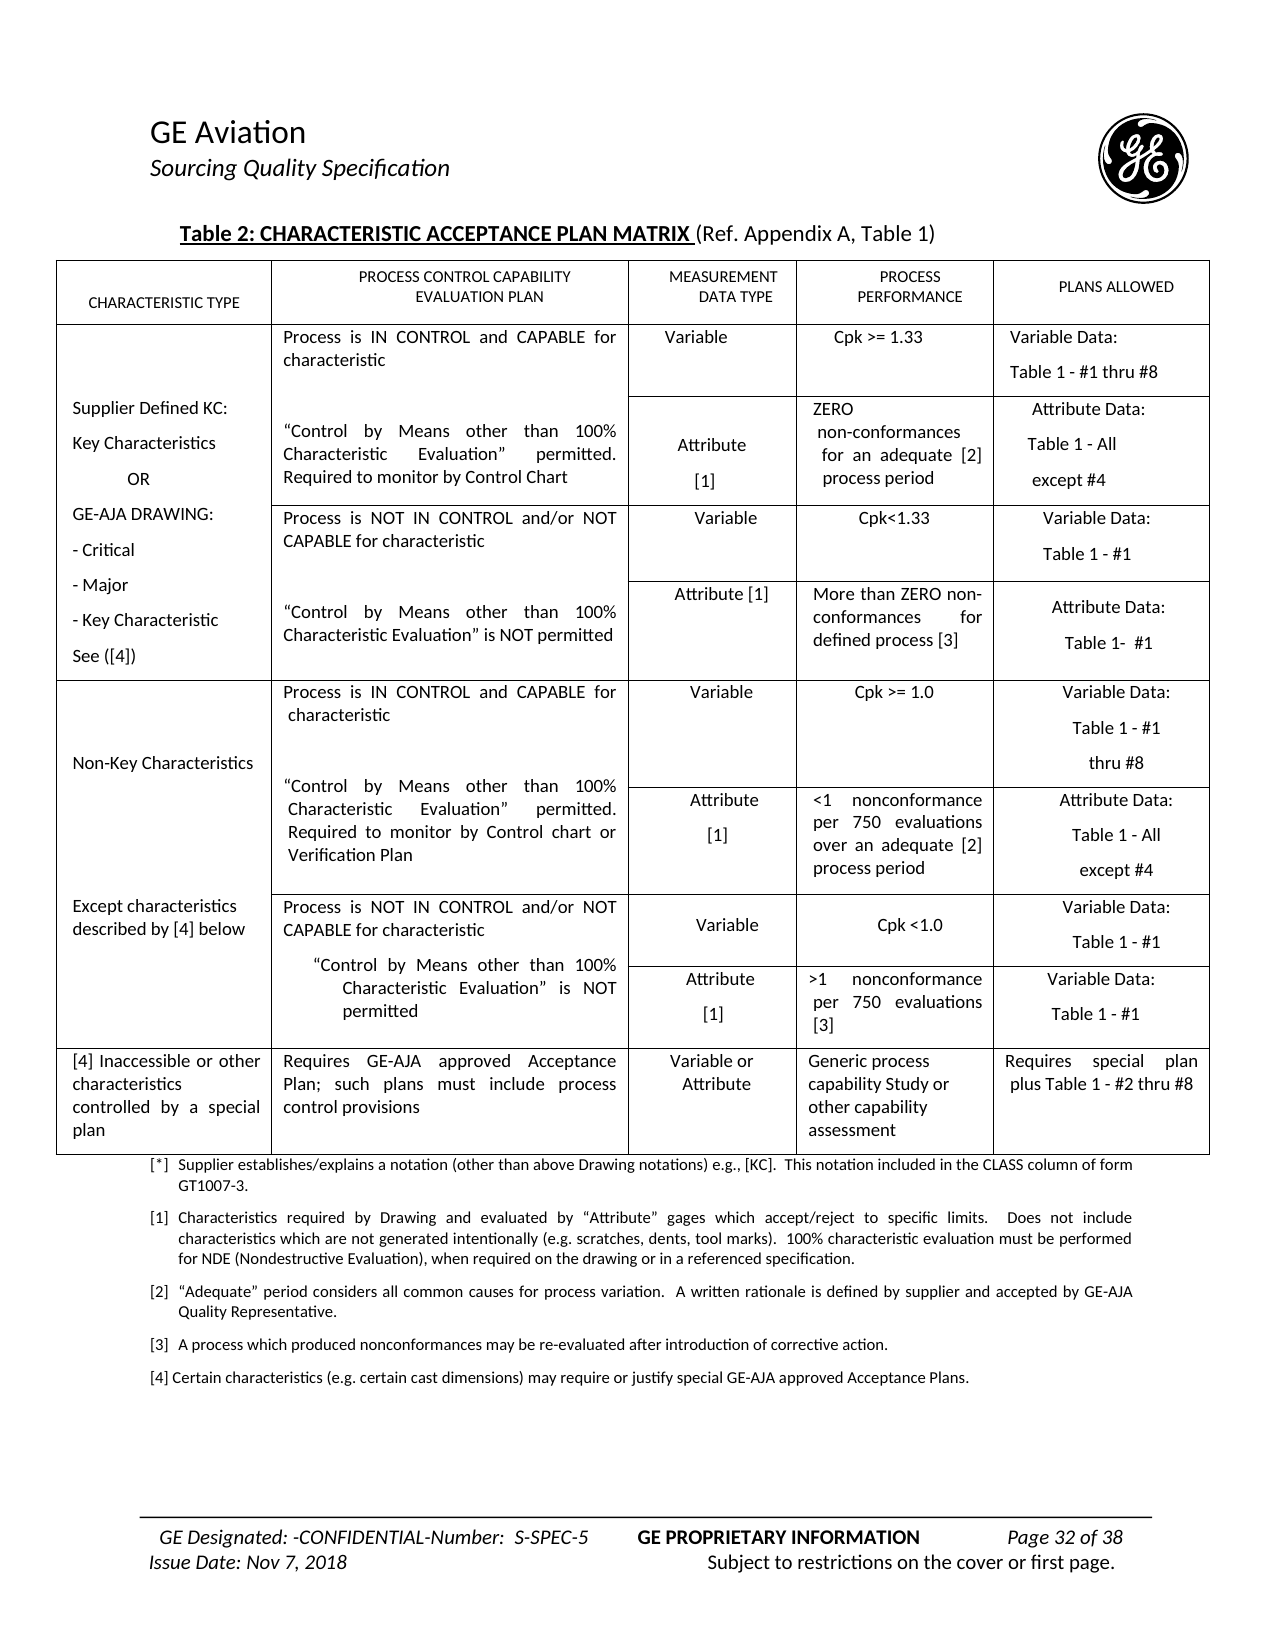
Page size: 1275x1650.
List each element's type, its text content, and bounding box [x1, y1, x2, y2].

text [2] “Adequate” period considers all common causes for process variation. A written rationale is defined by supplier and accepted by GE-AJA Quality Representative. [150, 1281, 1134, 1322]
table_cell More than ZERO non-conformances for defined process [3] [797, 582, 993, 679]
table_cell <1 nonconformance per 750 evaluations over an adequate [2] process period [797, 788, 993, 894]
table_cell Attribute Data: Table 1 - All except #4 [994, 788, 1209, 894]
table_cell Variable Data: Table 1 - #1 [994, 506, 1209, 581]
table_cell Variable [629, 895, 796, 966]
table_cell Variable Data: Table 1 - #1 [994, 895, 1209, 966]
table_header Characteristic Type [57, 261, 271, 324]
table_cell Process is IN CONTROL and CAPABLE for characteristic “Control by Means other than 100% Characteristic Evaluation” permitted. Required to monitor by Control chart or Verification Plan [272, 681, 628, 894]
table_cell ZERO non-conformances for an adequate [2] process period [797, 397, 993, 505]
text Table 2: CHARACTERISTIC ACCEPTANCE PLAN MATRIX (Ref. Appendix A, Table 1) [179, 219, 1134, 247]
table_cell Attribute [1] [629, 582, 796, 679]
table_cell Variable Data: Table 1 - #1 thru #8 [994, 325, 1209, 396]
table_cell Requires special plan plus Table 1 - #2 thru #8 [994, 1049, 1209, 1153]
text [4] Certain characteristics (e.g. certain cast dimensions) may require or justify special GE-AJA approved Acceptance Plans. [150, 1367, 1134, 1387]
table_cell Variable Data: Table 1 - #1 thru #8 [994, 681, 1209, 787]
table_cell Cpk >= 1.0 [797, 681, 993, 787]
table_cell Variable Data: Table 1 - #1 [994, 967, 1209, 1048]
table_cell Attribute Data: Table 1 - All except #4 [994, 397, 1209, 505]
table_cell Attribute [1] [629, 967, 796, 1048]
table_cell Variable or Attribute [629, 1049, 796, 1153]
table_cell Variable [629, 506, 796, 581]
table_cell Attribute [1] [629, 397, 796, 505]
text [1] Characteristics required by Drawing and evaluated by “Attribute” gages which accept/reject to specific limits. Does not include characteristics which are not generated intentionally (e.g. scratches, dents, tool marks). 100% characteristic evaluation must be performed for NDE (Nondestructive Evaluation), when required on the drawing or in a referenced specification. [150, 1208, 1134, 1268]
table_cell Cpk<1.33 [797, 506, 993, 581]
table_cell Requires GE-AJA approved Acceptance Plan; such plans must include process control provisions [272, 1049, 628, 1153]
table_cell Cpk >= 1.33 [797, 325, 993, 396]
table_cell Attribute Data: Table 1- #1 [994, 582, 1209, 679]
table_cell Process is IN CONTROL and CAPABLE for characteristic “Control by Means other than 100% Characteristic Evaluation” permitted. Required to monitor by Control Chart [272, 325, 628, 505]
table_cell Non-Key Characteristics Except characteristics described by [4] below [57, 681, 271, 1048]
table_header PROCESS CONTROL CAPABILITY EVALUATION PLAN [272, 261, 628, 324]
text [*] Supplier establishes/explains a notation (other than above Drawing notations) e.g., [KC]. This notation included in the CLASS column of form GT1007-3. [150, 1155, 1134, 1195]
table_cell Supplier Defined KC: Key Characteristics OR GE-AJA DRAWING: - Critical - Major - Key Characteristic See ([4]) [57, 325, 271, 679]
table_cell >1 nonconformance per 750 evaluations [3] [797, 967, 993, 1048]
text [3] A process which produced nonconformances may be re-evaluated after introduction of corrective action. [150, 1334, 1134, 1354]
table_cell Variable [629, 325, 796, 396]
table_cell [4] Inaccessible or other characteristics controlled by a special plan [57, 1049, 271, 1153]
table_cell Cpk <1.0 [797, 895, 993, 966]
table_cell Process is NOT IN CONTROL and/or NOT CAPABLE for characteristic “Control by Means other than 100% Characteristic Evaluation” is NOT permitted [272, 506, 628, 679]
table_cell Generic process capability Study or other capability assessment [797, 1049, 993, 1153]
table_header PROCESS PERFORMANCE [797, 261, 993, 324]
table_cell Process is NOT IN CONTROL and/or NOT CAPABLE for characteristic “Control by Means other than 100% Characteristic Evaluation” is NOT permitted [272, 895, 628, 1048]
table_header PLANS ALLOWED [994, 261, 1209, 324]
table_cell Variable [629, 681, 796, 787]
table_header MEASUREMENT DATA TYPE [629, 261, 796, 324]
table_cell Attribute [1] [629, 788, 796, 894]
